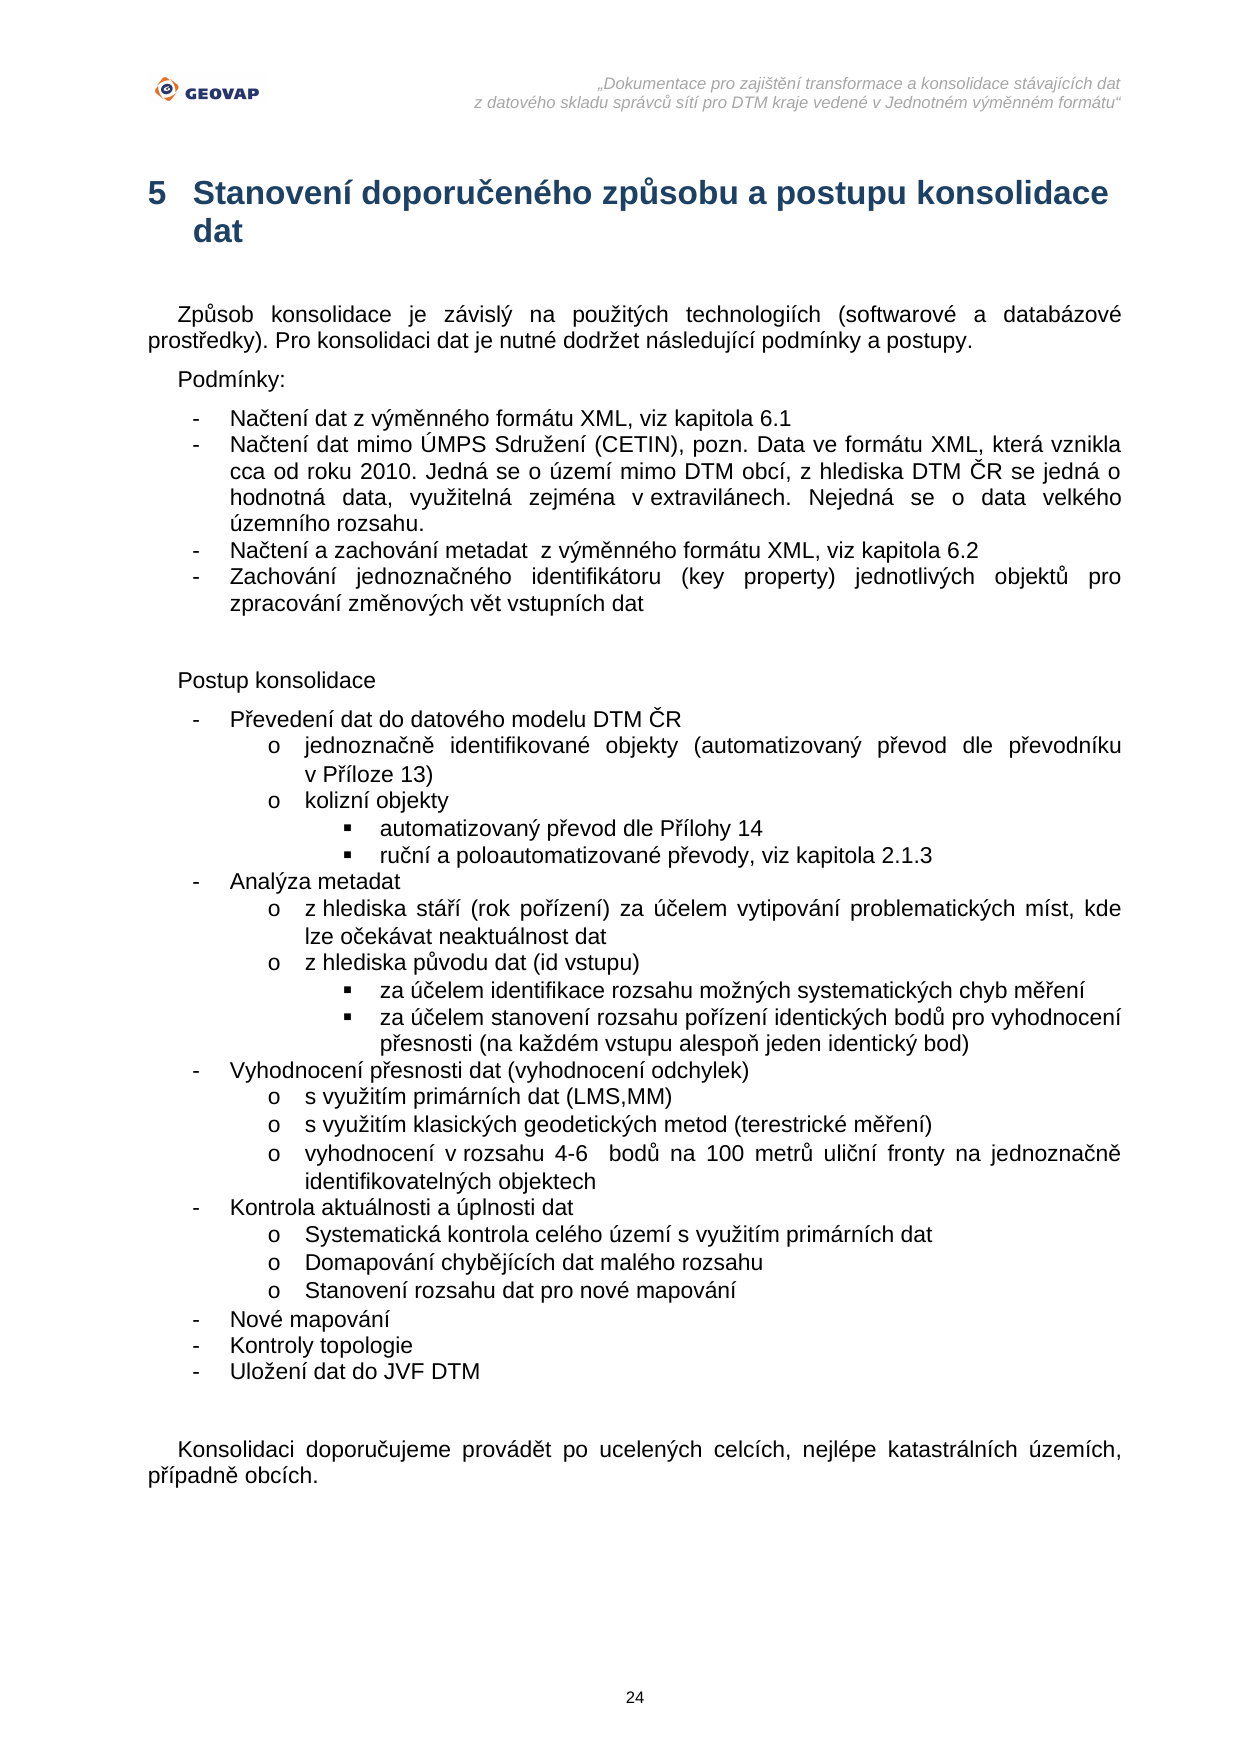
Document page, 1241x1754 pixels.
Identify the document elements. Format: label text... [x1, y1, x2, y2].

list Kontroly topologie [192, 1332, 1122, 1358]
list automatizovaný převod dle Přílohy 14 [342, 815, 1122, 842]
list ruční a poloautomatizované převody, viz kapitola 2.1.3 [342, 842, 1122, 868]
list Zachování jednoznačného identifikátoru (key property) jednotlivých objektů pro zpracování změnových vět vstupních dat [192, 563, 1122, 616]
list z hlediska původu dat (id vstupu) [267, 949, 1122, 977]
list Domapování chybějících dat malého rozsahu [267, 1249, 1122, 1277]
list Stanovení rozsahu dat pro nové mapování [267, 1277, 1122, 1306]
list jednoznačně identifikované objekty (automatizovaný převod dle převodníku v Příloze 13) [267, 732, 1122, 787]
list Kontrola aktuálnosti a úplnosti dat [192, 1194, 1122, 1221]
list Vyhodnocení přesnosti dat (vyhodnocení odchylek) [192, 1057, 1122, 1083]
text Konsolidaci doporučujeme provádět po ucelených celcích, nejlépe katastrálních územích, případně obcích. [148, 1436, 1122, 1489]
list kolizní objekty [267, 787, 1122, 815]
list Načtení dat z výměnného formátu XML, viz kapitola 6.1 [192, 405, 1122, 431]
list Načtení dat mimo ÚMPS Sdružení (CETIN), pozn. Data ve formátu XML, která vznikla cca od roku 2010. Jedná se o území mimo DTM obcí, z hlediska DTM ČR se jedná o hodnotná data, využitelná zejména v extravilánech. Nejedná se o data velkého územního rozsahu. [192, 431, 1122, 537]
list s využitím klasických geodetických metod (terestrické měření) [267, 1111, 1122, 1139]
picture [147, 73, 267, 105]
list Převedení dat do datového modelu DTM ČR [192, 706, 1122, 732]
text Postup konsolidace [148, 667, 1122, 693]
list za účelem stanovení rozsahu pořízení identických bodů pro vyhodnocení přesnosti (na každém vstupu alespoň jeden identický bod) [342, 1004, 1122, 1057]
subtitle Stanovení doporučeného způsobu a postupu konsolidace dat [148, 173, 1122, 249]
text Podmínky: [148, 366, 1122, 392]
list Nové mapování [192, 1306, 1122, 1332]
list Načtení a zachování metadat z výměnného formátu XML, viz kapitola 6.2 [192, 537, 1122, 563]
list vyhodnocení v rozsahu 4-6 bodů na 100 metrů uliční fronty na jednoznačně identifikovatelných objektech [267, 1139, 1122, 1194]
list s využitím primárních dat (LMS,MM) [267, 1083, 1122, 1111]
list za účelem identifikace rozsahu možných systematických chyb měření [342, 977, 1122, 1004]
list Uložení dat do JVF DTM [192, 1358, 1122, 1385]
text Způsob konsolidace je závislý na použitých technologiích (softwarové a databázové prostředky). Pro konsolidaci dat je nutné dodržet následující podmínky a postupy. [148, 301, 1122, 354]
list Systematická kontrola celého území s využitím primárních dat [267, 1221, 1122, 1249]
list Analýza metadat [192, 868, 1122, 894]
list z hlediska stáří (rok pořízení) za účelem vytipování problematických míst, kde lze očekávat neaktuálnost dat [267, 894, 1122, 949]
